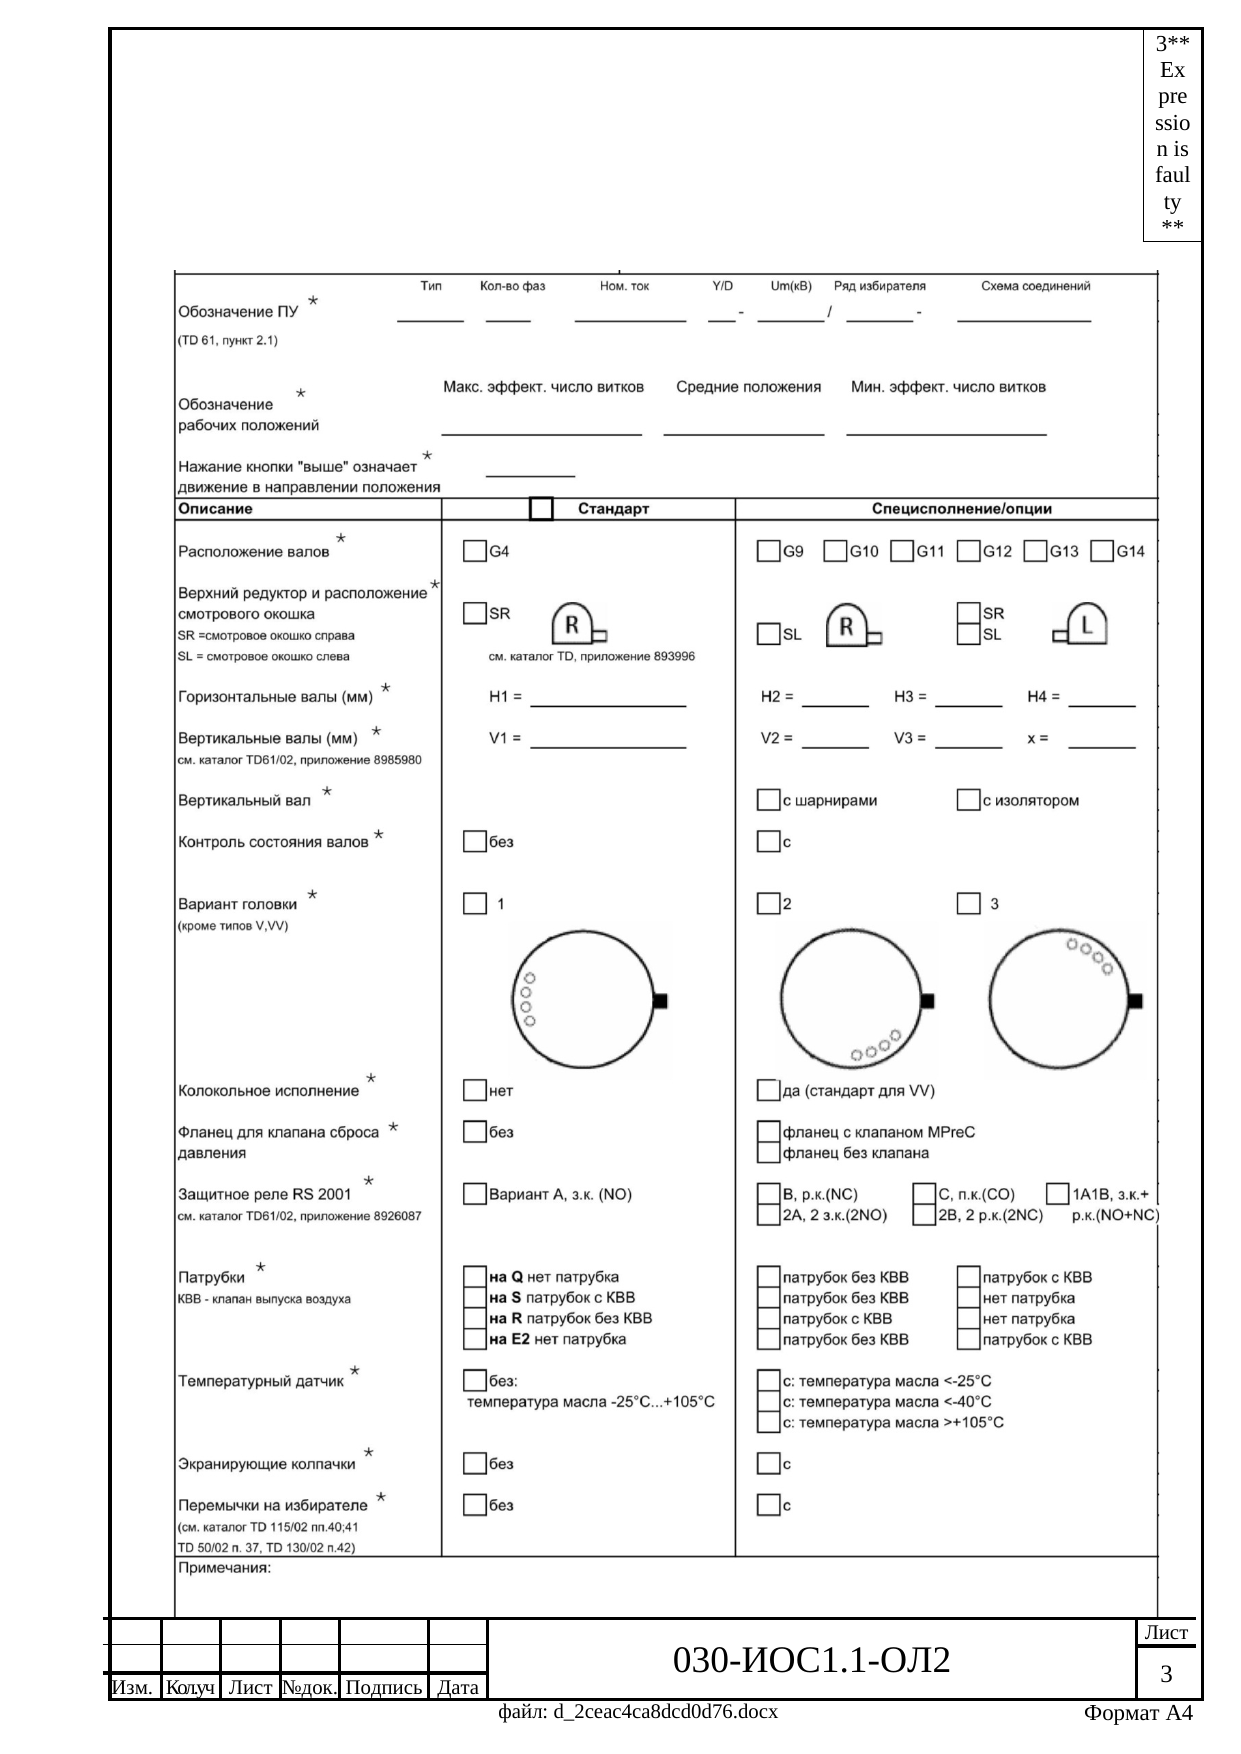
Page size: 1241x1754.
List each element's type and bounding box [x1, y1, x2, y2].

picture [165, 270, 1160, 1617]
